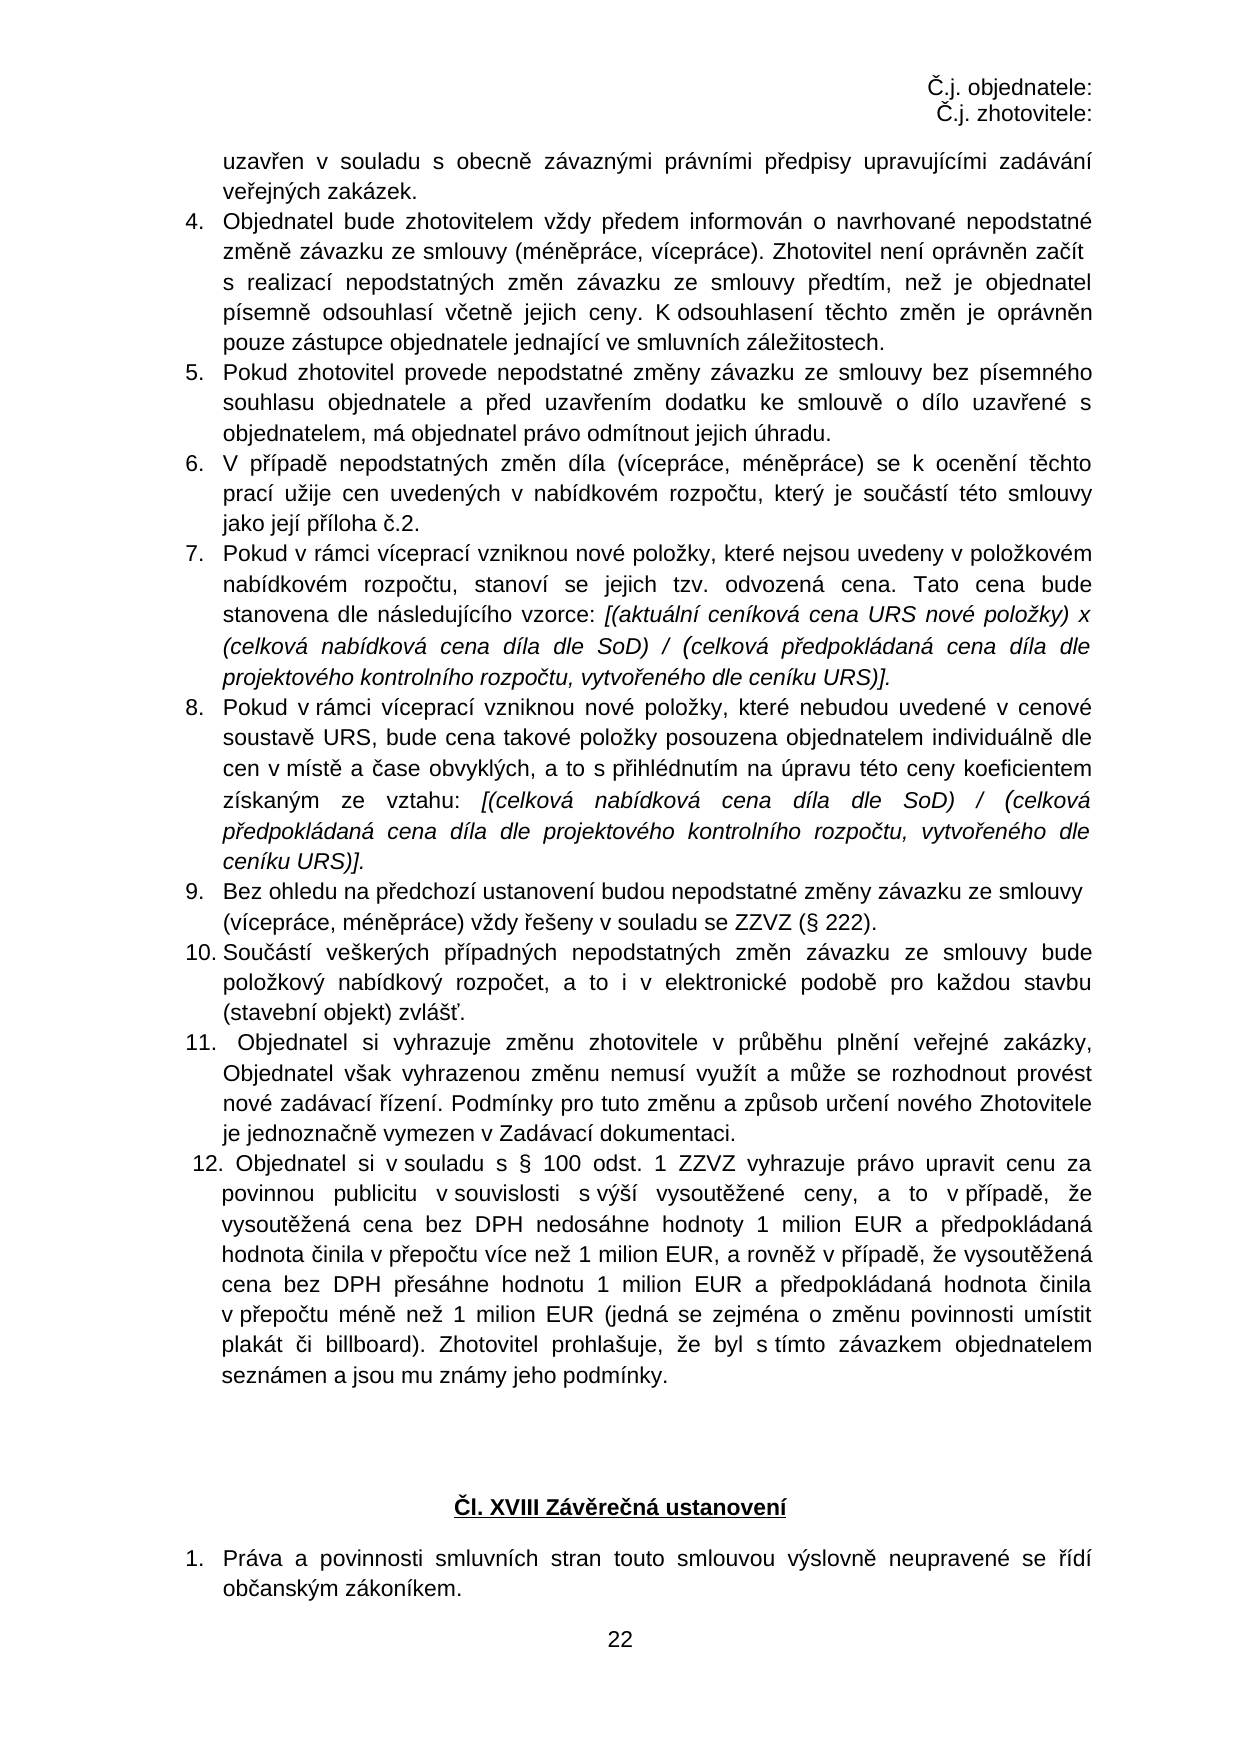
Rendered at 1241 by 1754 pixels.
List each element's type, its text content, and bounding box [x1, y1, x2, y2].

list Pokud v rámci víceprací vzniknou nové položky, které nebudou uvedené v cenové soustavě URS, bude cena takové položky posouzena objednatelem individuálně dle cen v místě a čase obvyklých, a to s přihlédnutím na úpravu této ceny koeficientem získaným ze vztahu: [(celková nabídková cena díla dle SoD) / (celková předpokládaná cena díla dle projektového kontrolního rozpočtu, vytvořeného dle ceníku URS)]. [185, 694, 1093, 874]
list Práva a povinnosti smluvních stran touto smlouvou výslovně neupravené se řídí občanským zákoníkem. [185, 1545, 1093, 1601]
list Objednatel bude zhotovitelem vždy předem informován o navrhované nepodstatné změně závazku ze smlouvy (méněpráce, vícepráce). Zhotovitel není oprávněn začít s realizací nepodstatných změn závazku ze smlouvy předtím, než je objednatel písemně odsouhlasí včetně jejich ceny. K odsouhlasení těchto změn je oprávněn pouze zástupce objednatele jednající ve smluvních záležitostech. [185, 208, 1093, 355]
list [185, 148, 1093, 204]
list Bez ohledu na předchozí ustanovení budou nepodstatné změny závazku ze smlouvy (vícepráce, méněpráce) vždy řešeny v souladu se ZZVZ (§ 222). [185, 878, 1093, 935]
list Pokud zhotovitel provede nepodstatné změny závazku ze smlouvy bez písemného souhlasu objednatele a před uzavřením dodatku ke smlouvě o dílo uzavřené s objednatelem, má objednatel právo odmítnout jejich úhradu. [185, 359, 1093, 446]
list 12. Objednatel si v souladu s § 100 odst. 1 ZZVZ vyhrazuje právo upravit cenu za povinnou publicitu v souvislosti s výší vysoutěžené ceny, a to v případě, že vysoutěžená cena bez DPH nedosáhne hodnoty 1 milion EUR a předpokládaná hodnota činila v přepočtu více než 1 milion EUR, a rovněž v případě, že vysoutěžená cena bez DPH přesáhne hodnotu 1 milion EUR a předpokládaná hodnota činila v přepočtu méně než 1 milion EUR (jedná se zejména o změnu povinnosti umístit plakát či billboard). Zhotovitel prohlašuje, že byl s tímto závazkem objednatelem seznámen a jsou mu známy jeho podmínky. [192, 1150, 1093, 1388]
list Objednatel si vyhrazuje změnu zhotovitele v průběhu plnění veřejné zakázky, Objednatel však vyhrazenou změnu nemusí využít a může se rozhodnout provést nové zadávací řízení. Podmínky pro tuto změnu a způsob určení nového Zhotovitele je jednoznačně vymezen v Zadávací dokumentaci. [185, 1029, 1093, 1146]
text Čl. XVIII Závěrečná ustanovení [148, 1494, 1093, 1520]
list Pokud v rámci víceprací vzniknou nové položky, které nejsou uvedeny v položkovém nabídkovém rozpočtu, stanoví se jejich tzv. odvozená cena. Tato cena bude stanovena dle následujícího vzorce: [(aktuální ceníková cena URS nové položky) x (celková nabídková cena díla dle SoD) / (celková předpokládaná cena díla dle projektového kontrolního rozpočtu, vytvořeného dle ceníku URS)]. [185, 540, 1093, 690]
list Součástí veškerých případných nepodstatných změn závazku ze smlouvy bude položkový nabídkový rozpočet, a to i v elektronické podobě pro každou stavbu (stavební objekt) zvlášť. [185, 939, 1093, 1025]
list V případě nepodstatných změn díla (vícepráce, méněpráce) se k ocenění těchto prací užije cen uvedených v nabídkovém rozpočtu, který je součástí této smlouvy jako její příloha č.2. [185, 450, 1093, 536]
